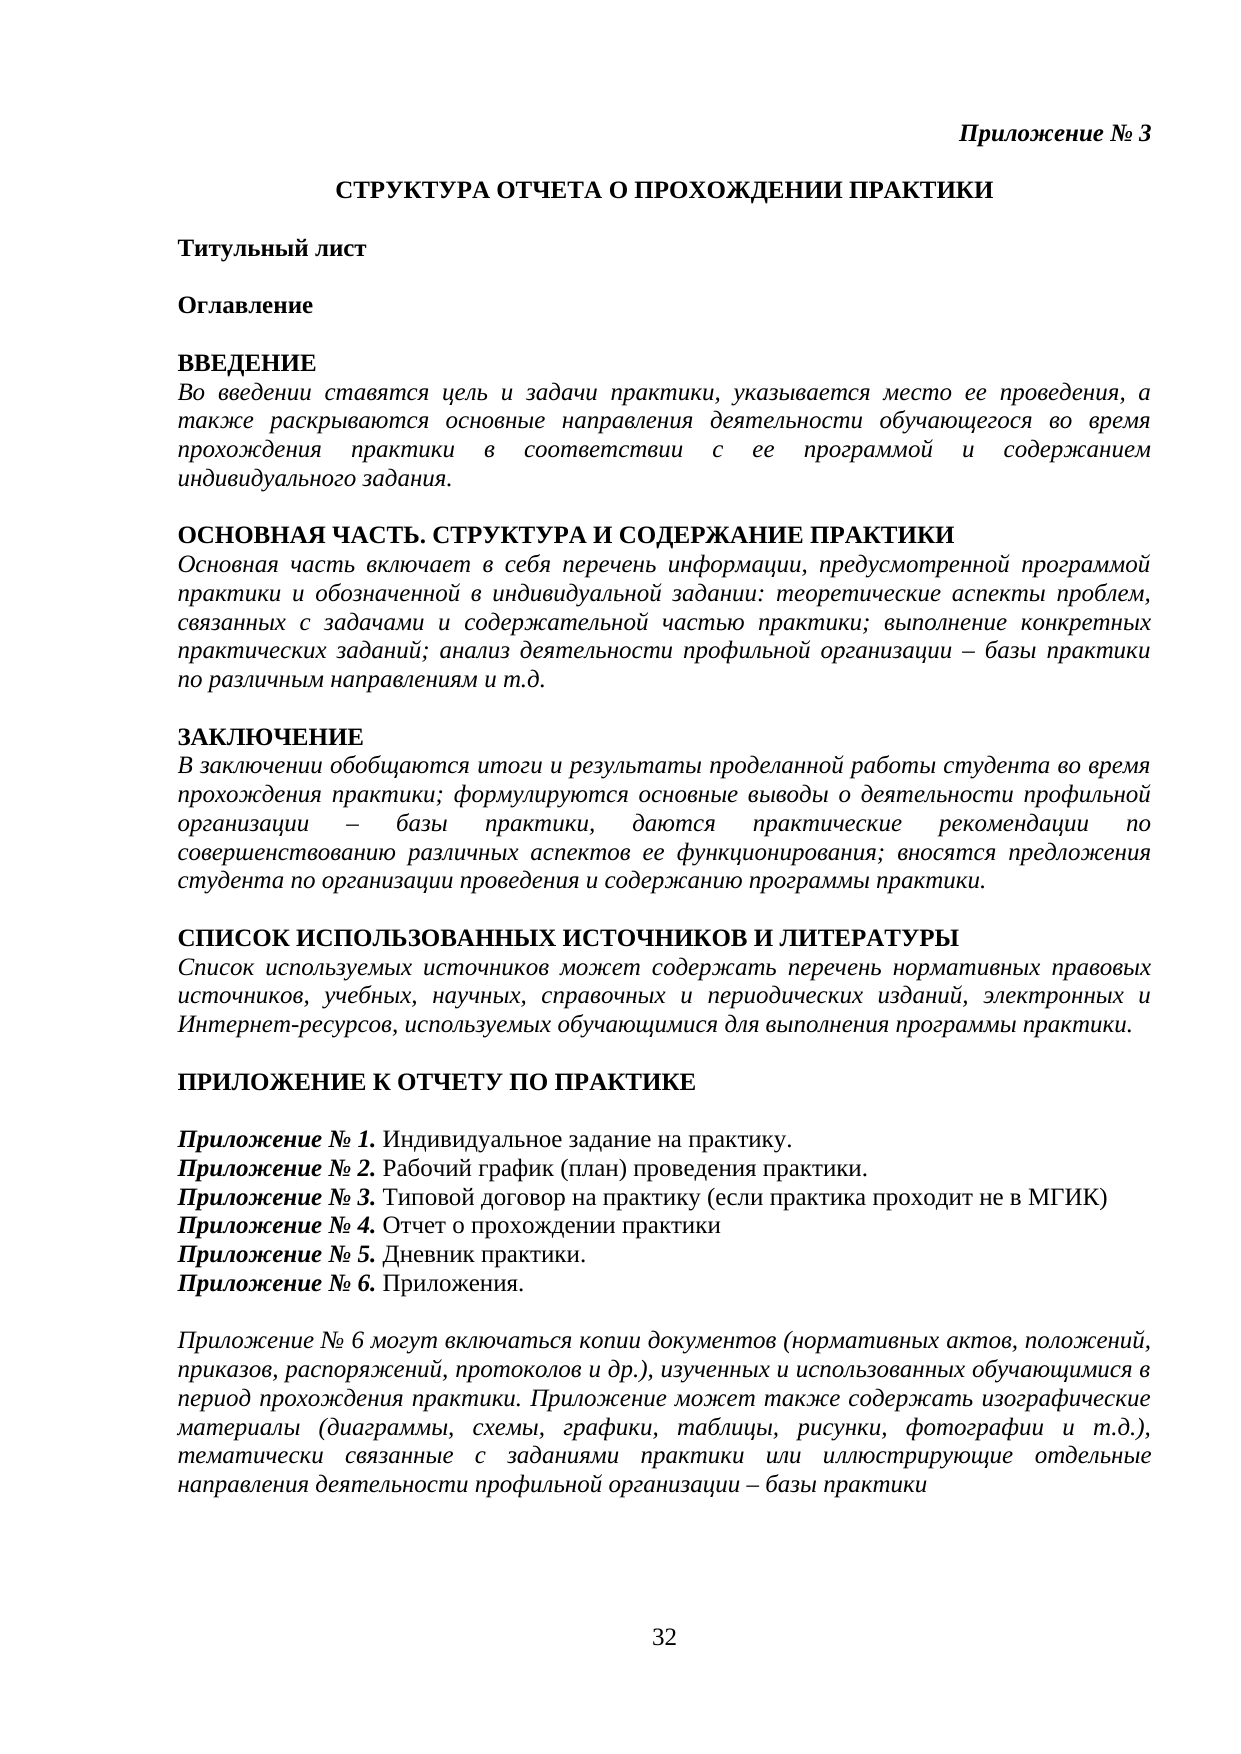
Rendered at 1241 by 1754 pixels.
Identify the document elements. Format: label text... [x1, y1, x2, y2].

text СТРУКТУРА ОТЧЕТА о прохождении ПРАКТИКИ [177, 176, 1152, 204]
text Приложение № 6. Приложения. [177, 1268, 1152, 1297]
text В заключении обобщаются итоги и результаты проделанной работы студента во время прохождения практики; формулируются основные выводы о деятельности профильной организации – базы практики, даются практические рекомендации по совершенствованию различных аспектов ее функционирования; вносятся предложения студента по организации проведения и содержанию программы практики. [177, 751, 1152, 894]
text ВВЕДЕНИЕ [177, 348, 1152, 377]
text Приложение № 1. Индивидуальное задание на практику. [177, 1124, 1152, 1153]
text Основная часть включает в себя перечень информации, предусмотренной программой практики и обозначенной в индивидуальной задании: теоретические аспекты проблем, связанных с задачами и содержательной частью практики; выполнение конкретных практических заданий; анализ деятельности профильной организации – базы практики по различным направлениям и т.д. [177, 549, 1152, 693]
text Приложение № 2. Рабочий график (план) проведения практики. [177, 1153, 1152, 1182]
text СПИСОК ИСПОЛЬЗОВАННЫХ ИСТОЧНИКОВ И ЛИТЕРАТУРЫ [177, 923, 1152, 952]
text ОСНОВНАЯ ЧАСТЬ. СТРУКТУРА И СОДЕРЖАНИЕ ПРАКТИКИ [177, 521, 1152, 549]
subtitle Приложение № 3 [177, 118, 1152, 147]
text Список используемых источников может содержать перечень нормативных правовых источников, учебных, научных, справочных и периодических изданий, электронных и Интернет-ресурсов, используемых обучающимися для выполнения программы практики. [177, 952, 1152, 1038]
text Приложение № 3. Типовой договор на практику (если практика проходит не в МГИК) [177, 1182, 1152, 1211]
text Во введении ставятся цель и задачи практики, указывается место ее проведения, а также раскрываются основные направления деятельности обучающегося во время прохождения практики в соответствии с ее программой и содержанием индивидуального задания. [177, 377, 1152, 492]
text Оглавление [177, 291, 1152, 319]
text Титульный лист [177, 233, 1152, 262]
text Приложение № 6 могут включаться копии документов (нормативных актов, положений, приказов, распоряжений, протоколов и др.), изученных и использованных обучающимися в период прохождения практики. Приложение может также содержать изографические материалы (диаграммы, схемы, графики, таблицы, рисунки, фотографии и т.д.), тематически связанные с заданиями практики или иллюстрирующие отдельные направления деятельности профильной организации – базы практики [177, 1326, 1152, 1498]
text Приложение № 5. Дневник практики. [177, 1239, 1152, 1268]
text ЗАКЛЮЧЕНИЕ [177, 722, 1152, 751]
text ПРИЛОЖЕНИЕ К ОТЧЕТУ ПО ПРАКТИКЕ [177, 1067, 1152, 1096]
text Приложение № 4. Отчет о прохождении практики [177, 1211, 1152, 1239]
